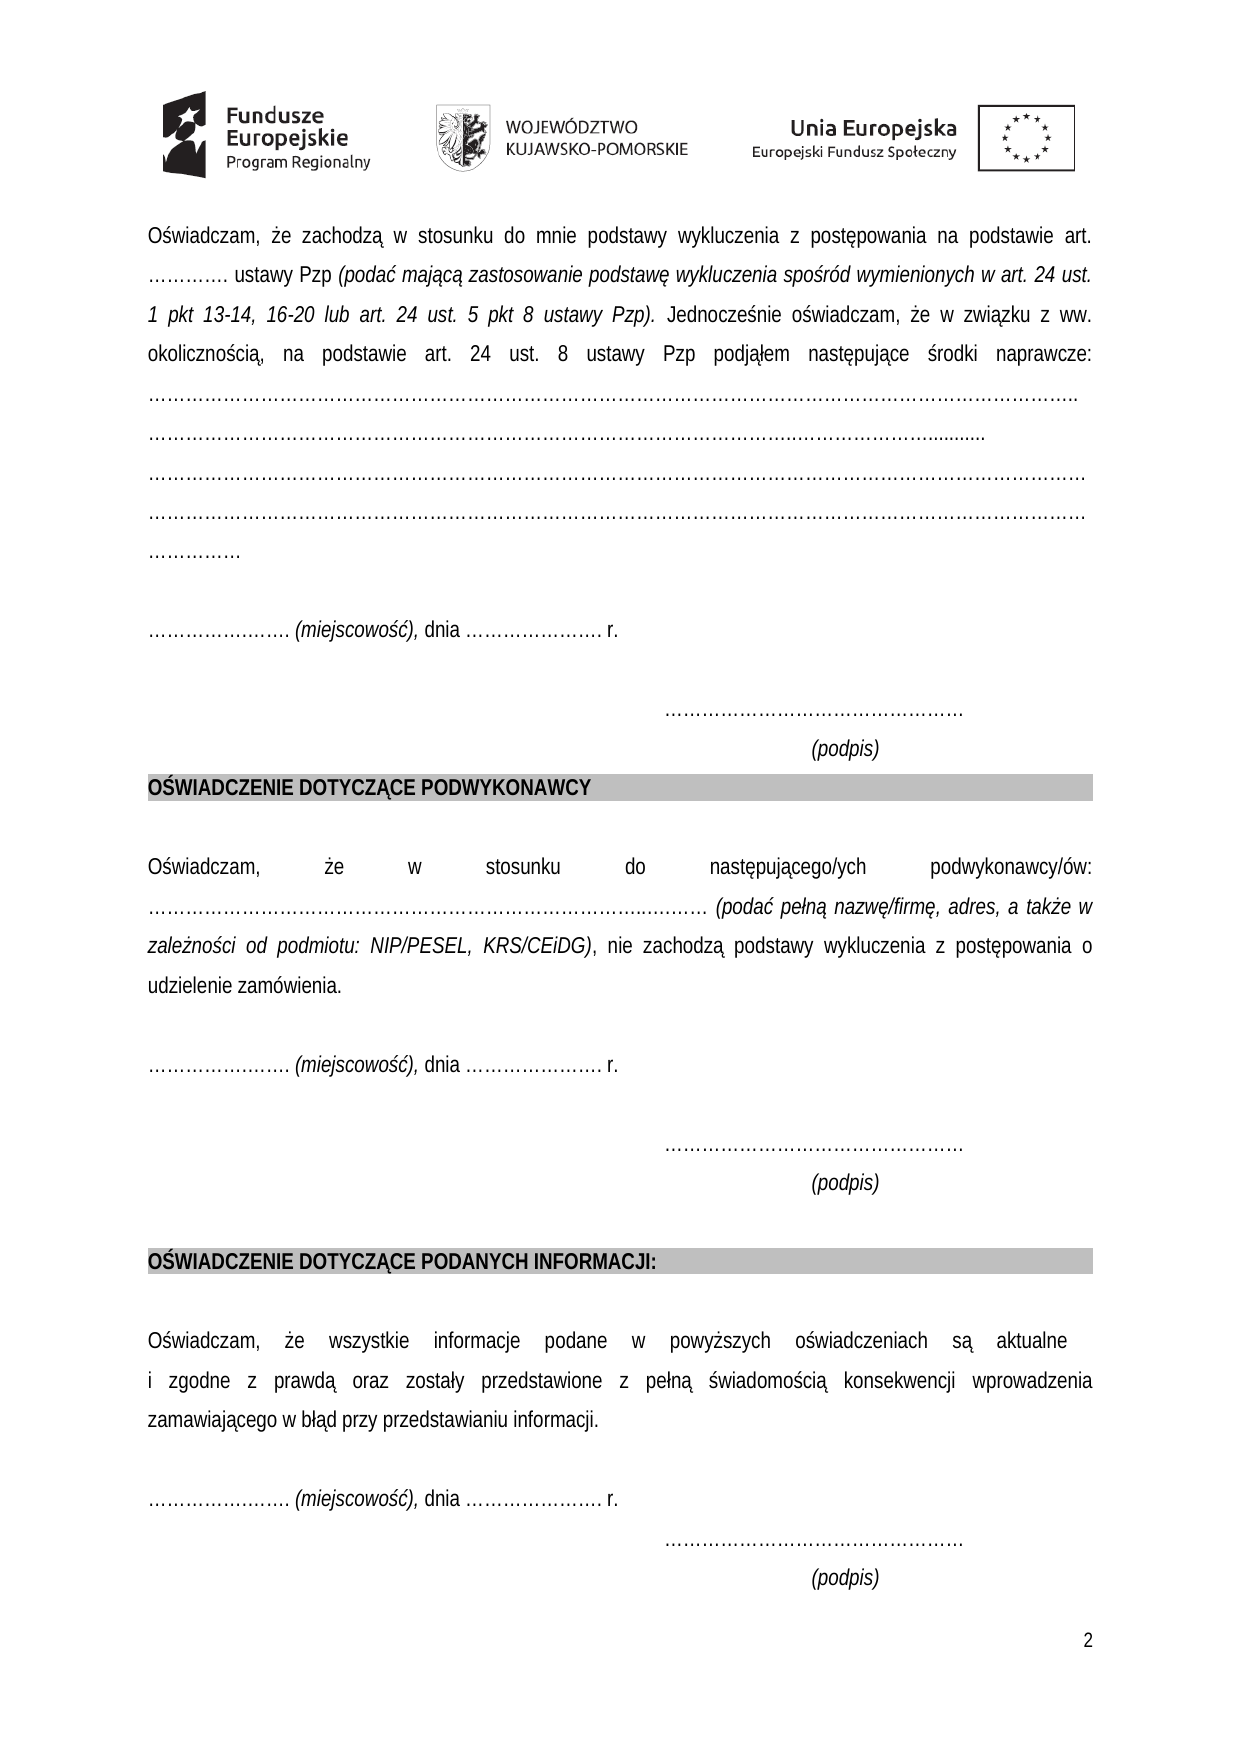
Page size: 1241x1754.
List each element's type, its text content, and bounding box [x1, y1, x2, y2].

text Oświadczam, że wszystkie informacje podane w powyższych oświadczeniach są aktualne i zgodne z prawdą oraz zostały przedstawione z pełną świadomością konsekwencji wprowadzenia zamawiającego w błąd przy przedstawianiu informacji. [148, 1327, 1093, 1432]
picture [147, 73, 1093, 194]
text (podpis) [738, 735, 1093, 761]
text OŚWIADCZENIE DOTYCZĄCE PODANYCH INFORMACJI: [148, 1248, 1093, 1274]
text …………………………………………………………………………………………..…………………...........……………………………………………………………………………………………………………………………………………………………………………………………………………………………………………………………………………………… [148, 419, 1093, 564]
text …………….……. (miejscowość), dnia …………………. r. [148, 1485, 1093, 1511]
text (podpis) [738, 1564, 1093, 1590]
text ………………………………………… [148, 695, 1093, 722]
text OŚWIADCZENIE DOTYCZĄCE PODWYKONAWCY [148, 774, 1093, 801]
text Oświadczam, że w stosunku do następującego/ych podwykonawcy/ów: ……………………………………………………………………..….…… (podać pełną nazwę/firmę, adres, a także w zależności od podmiotu: NIP/PESEL, KRS/CEiDG), nie zachodzą podstawy wykluczenia z postępowania o udzielenie zamówienia. [148, 853, 1093, 998]
text Oświadczam, że zachodzą w stosunku do mnie podstawy wykluczenia z postępowania na podstawie art. …………. ustawy Pzp (podać mającą zastosowanie podstawę wykluczenia spośród wymienionych w art. 24 ust. 1 pkt 13-14, 16-20 lub art. 24 ust. 5 pkt 8 ustawy Pzp). Jednocześnie oświadczam, że w związku z ww. okolicznością, na podstawie art. 24 ust. 8 ustawy Pzp podjąłem następujące środki naprawcze: ………………………………………………………………………………………………………………………………….. [148, 222, 1093, 406]
text ………………………………………… [148, 1524, 1093, 1551]
text ………………………………………… [148, 1130, 1093, 1156]
text (podpis) [738, 1169, 1093, 1196]
text …………….……. (miejscowość), dnia …………………. r. [148, 616, 1093, 643]
text …………….……. (miejscowość), dnia …………………. r. [148, 1051, 1093, 1077]
